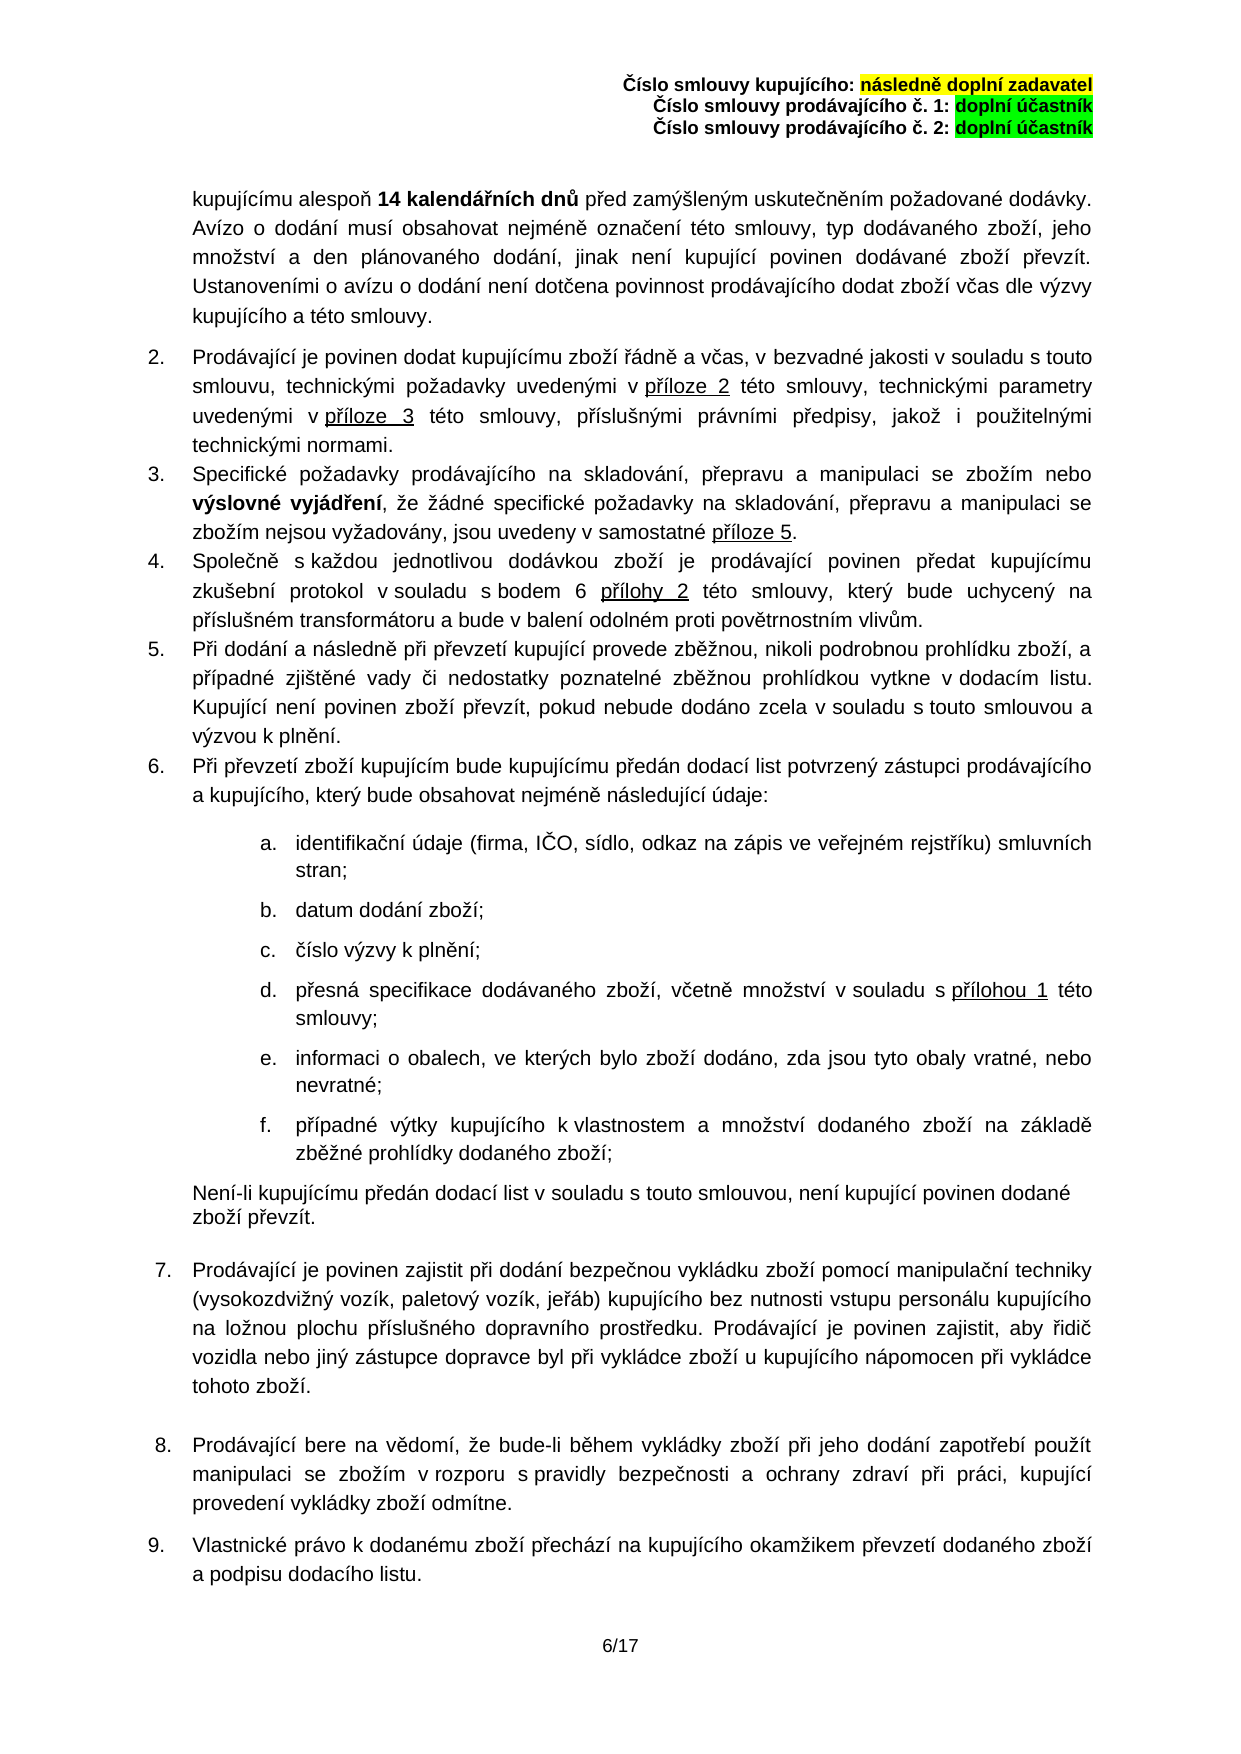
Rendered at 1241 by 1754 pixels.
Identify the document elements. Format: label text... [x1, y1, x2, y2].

list Vlastnické právo k dodanému zboží přechází na kupujícího okamžikem převzetí dodaného zboží a podpisu dodacího listu. [148, 1527, 1093, 1586]
list případné výtky kupujícího k vlastnostem a množství dodaného zboží na základě zběžné prohlídky dodaného zboží; [260, 1113, 1093, 1164]
list Není-li kupujícímu předán dodací list v souladu s touto smlouvou, není kupující povinen dodané zboží převzít. [192, 1181, 1093, 1228]
list Prodávající je povinen zajistit při dodání bezpečnou vykládku zboží pomocí manipulační techniky (vysokozdvižný vozík, paletový vozík, jeřáb) kupujícího bez nutnosti vstupu personálu kupujícího na ložnou plochu příslušného dopravního prostředku. Prodávající je povinen zajistit, aby řidič vozidla nebo jiný zástupce dopravce byl při vykládce zboží u kupujícího nápomocen při vykládce tohoto zboží. [154, 1252, 1093, 1398]
list Specifické požadavky prodávajícího na skladování, přepravu a manipulaci se zbožím nebo výslovné vyjádření, že žádné specifické požadavky na skladování, přepravu a manipulaci se zbožím nejsou vyžadovány, jsou uvedeny v samostatné příloze 5. [148, 457, 1093, 544]
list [154, 182, 1093, 327]
list číslo výzvy k plnění; [260, 938, 1093, 962]
list informaci o obalech, ve kterých bylo zboží dodáno, zda jsou tyto obaly vratné, nebo nevratné; [260, 1046, 1093, 1097]
list Při dodání a následně při převzetí kupující provede zběžnou, nikoli podrobnou prohlídku zboží, a případné zjištěné vady či nedostatky poznatelné zběžnou prohlídkou vytkne v dodacím listu. Kupující není povinen zboží převzít, pokud nebude dodáno zcela v souladu s touto smlouvou a výzvou k plnění. [148, 632, 1093, 748]
list Prodávající je povinen dodat kupujícímu zboží řádně a včas, v bezvadné jakosti v souladu s touto smlouvu, technickými požadavky uvedenými v příloze 2 této smlouvy, technickými parametry uvedenými v příloze 3 této smlouvy, příslušnými právními předpisy, jakož i použitelnými technickými normami. [148, 340, 1093, 457]
list datum dodání zboží; [260, 898, 1093, 922]
list přesná specifikace dodávaného zboží, včetně množství v souladu s přílohou 1 této smlouvy; [260, 978, 1093, 1029]
list Při převzetí zboží kupujícím bude kupujícímu předán dodací list potvrzený zástupci prodávajícího a kupujícího, který bude obsahovat nejméně následující údaje: [148, 748, 1093, 807]
list identifikační údaje (firma, IČO, sídlo, odkaz na zápis ve veřejném rejstříku) smluvních stran; [260, 831, 1093, 882]
list Společně s každou jednotlivou dodávkou zboží je prodávající povinen předat kupujícímu zkušební protokol v souladu s bodem 6 přílohy 2 této smlouvy, který bude uchycený na příslušném transformátoru a bude v balení odolném proti povětrnostním vlivům. [148, 544, 1093, 632]
list Prodávající bere na vědomí, že bude-li během vykládky zboží při jeho dodání zapotřebí použít manipulaci se zbožím v rozporu s pravidly bezpečnosti a ochrany zdraví při práci, kupující provedení vykládky zboží odmítne. [154, 1427, 1093, 1515]
